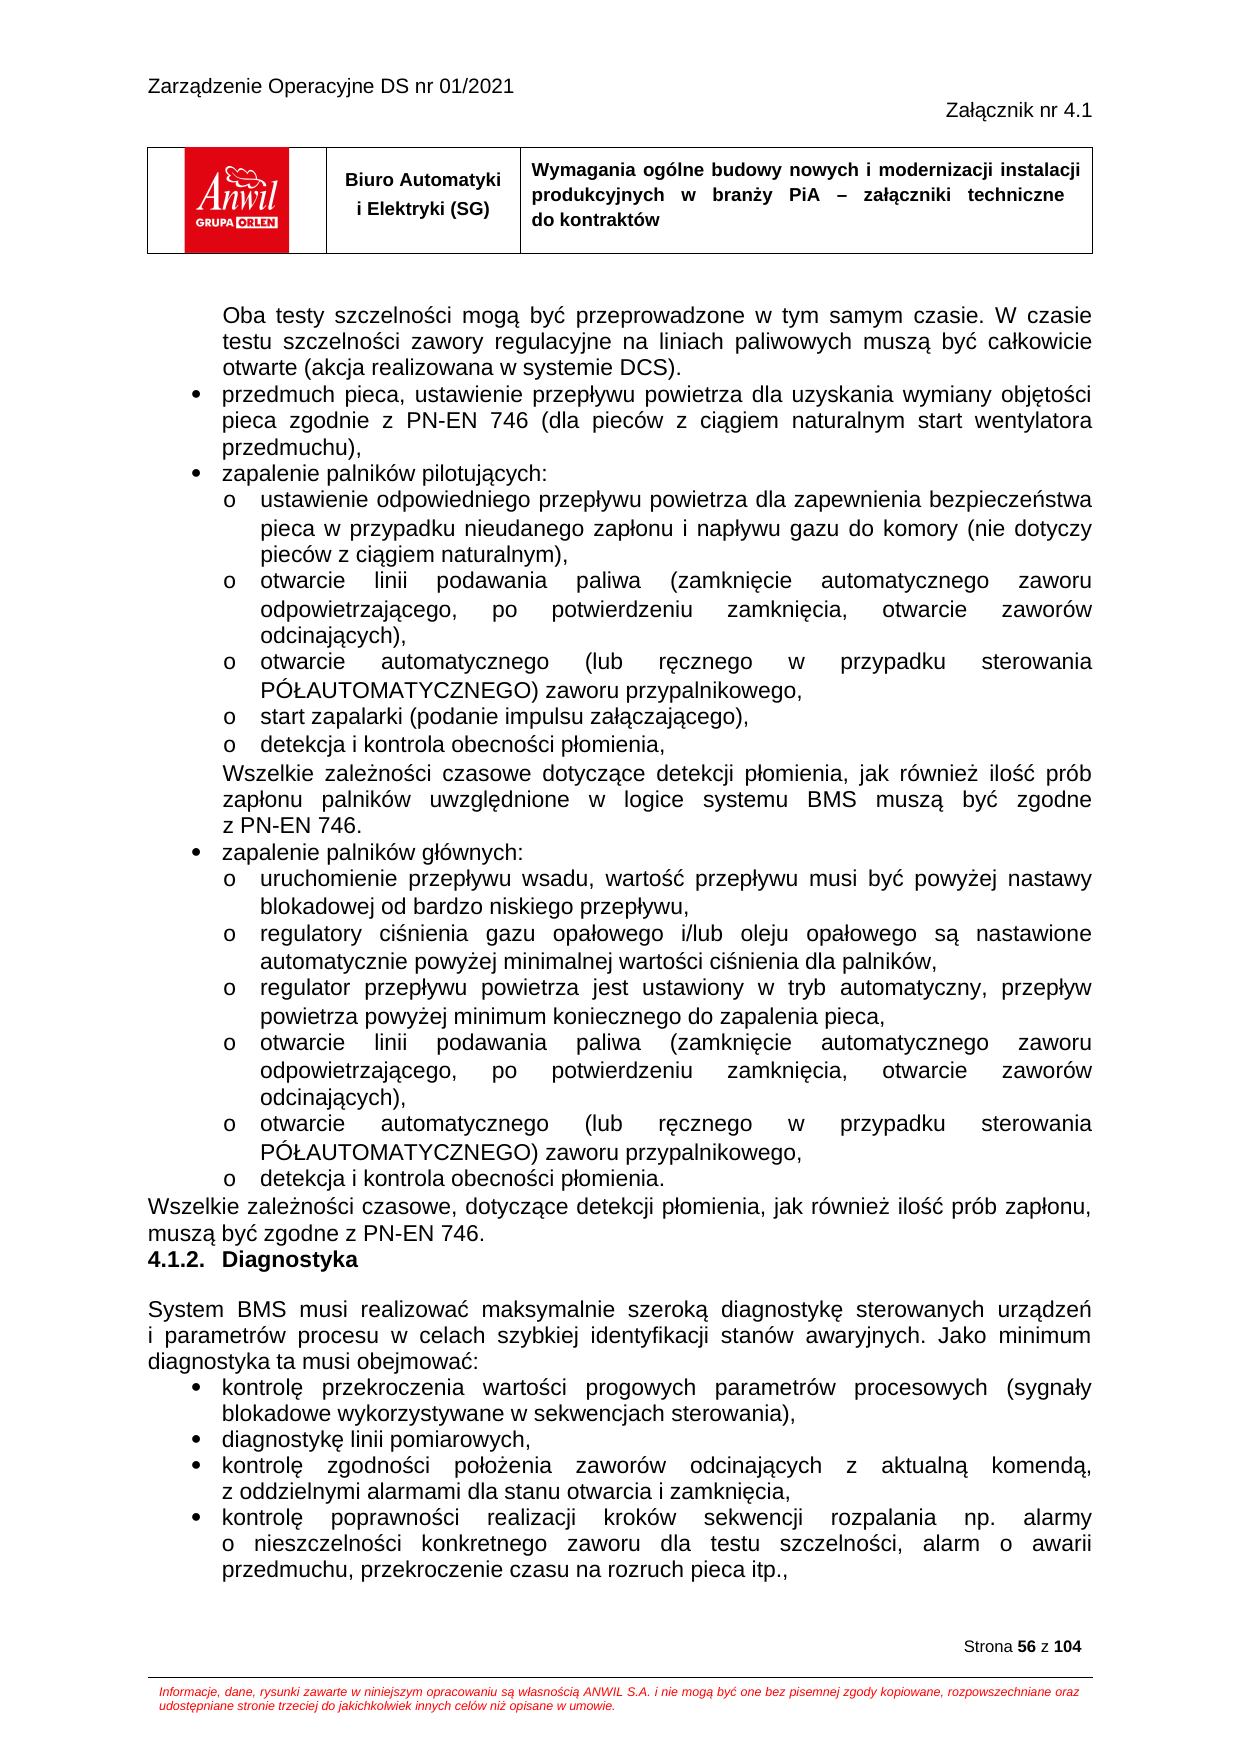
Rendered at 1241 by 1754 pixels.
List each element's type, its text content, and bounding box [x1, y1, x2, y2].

list przedmuch pieca, ustawienie przepływu powietrza dla uzyskania wymiany objętości pieca zgodnie z PN-EN 746 (dla pieców z ciągiem naturalnym start wentylatora przedmuchu), [192, 381, 1092, 460]
list uruchomienie przepływu wsadu, wartość przepływu musi być powyżej nastawy blokadowej od bardzo niskiego przepływu, [223, 865, 1092, 920]
list regulator przepływu powietrza jest ustawiony w tryb automatyczny, przepływ powietrza powyżej minimum koniecznego do zapalenia pieca, [223, 974, 1092, 1029]
list otwarcie automatycznego (lub ręcznego w przypadku sterowania PÓŁAUTOMATYCZNEGO) zaworu przypalnikowego, [223, 1110, 1092, 1165]
list otwarcie linii podawania paliwa (zamknięcie automatycznego zaworu odpowietrzającego, po potwierdzeniu zamknięcia, otwarcie zaworów odcinających), [223, 567, 1092, 648]
list detekcja i kontrola obecności płomienia, [223, 731, 1092, 759]
list kontrolę zgodności położenia zaworów odcinających z aktualną komendą, z oddzielnymi alarmami dla stanu otwarcia i zamknięcia, [192, 1453, 1092, 1505]
list ustawienie odpowiedniego przepływu powietrza dla zapewnienia bezpieczeństwa pieca w przypadku nieudanego zapłonu i napływu gazu do komory (nie dotyczy pieców z ciągiem naturalnym), [223, 486, 1092, 567]
text Wszelkie zależności czasowe, dotyczące detekcji płomienia, jak również ilość prób zapłonu, muszą być zgodne z PN-EN 746. [148, 1193, 1092, 1246]
list otwarcie linii podawania paliwa (zamknięcie automatycznego zaworu odpowietrzającego, po potwierdzeniu zamknięcia, otwarcie zaworów odcinających), [223, 1029, 1092, 1110]
subtitle Diagnostyka [148, 1246, 1092, 1272]
text Wszelkie zależności czasowe dotyczące detekcji płomienia, jak również ilość prób zapłonu palników uwzględnione w logice systemu BMS muszą być zgodne z PN-EN 746. [222, 759, 1092, 839]
text System BMS musi realizować maksymalnie szeroką diagnostykę sterowanych urządzeń i parametrów procesu w celach szybkiej identyfikacji stanów awaryjnych. Jako minimum diagnostyka ta musi obejmować: [148, 1297, 1092, 1375]
list diagnostykę linii pomiarowych, [192, 1427, 1092, 1453]
list zapalenie palników pilotujących: [192, 460, 1092, 486]
list kontrolę poprawności realizacji kroków sekwencji rozpalania np. alarmy o nieszczelności konkretnego zaworu dla testu szczelności, alarm o awarii przedmuchu, przekroczenie czasu na rozruch pieca itp., [192, 1505, 1092, 1583]
list detekcja i kontrola obecności płomienia. [223, 1165, 1092, 1193]
text Oba testy szczelności mogą być przeprowadzone w tym samym czasie. W czasie testu szczelności zawory regulacyjne na liniach paliwowych muszą być całkowicie otwarte (akcja realizowana w systemie DCS). [222, 302, 1092, 381]
list start zapalarki (podanie impulsu załączającego), [223, 703, 1092, 731]
list otwarcie automatycznego (lub ręcznego w przypadku sterowania PÓŁAUTOMATYCZNEGO) zaworu przypalnikowego, [223, 648, 1092, 703]
picture [184, 147, 290, 253]
list regulatory ciśnienia gazu opałowego i/lub oleju opałowego są nastawione automatycznie powyżej minimalnej wartości ciśnienia dla palników, [223, 920, 1092, 974]
list zapalenie palników głównych: [192, 839, 1092, 865]
list kontrolę przekroczenia wartości progowych parametrów procesowych (sygnały blokadowe wykorzystywane w sekwencjach sterowania), [192, 1375, 1092, 1427]
